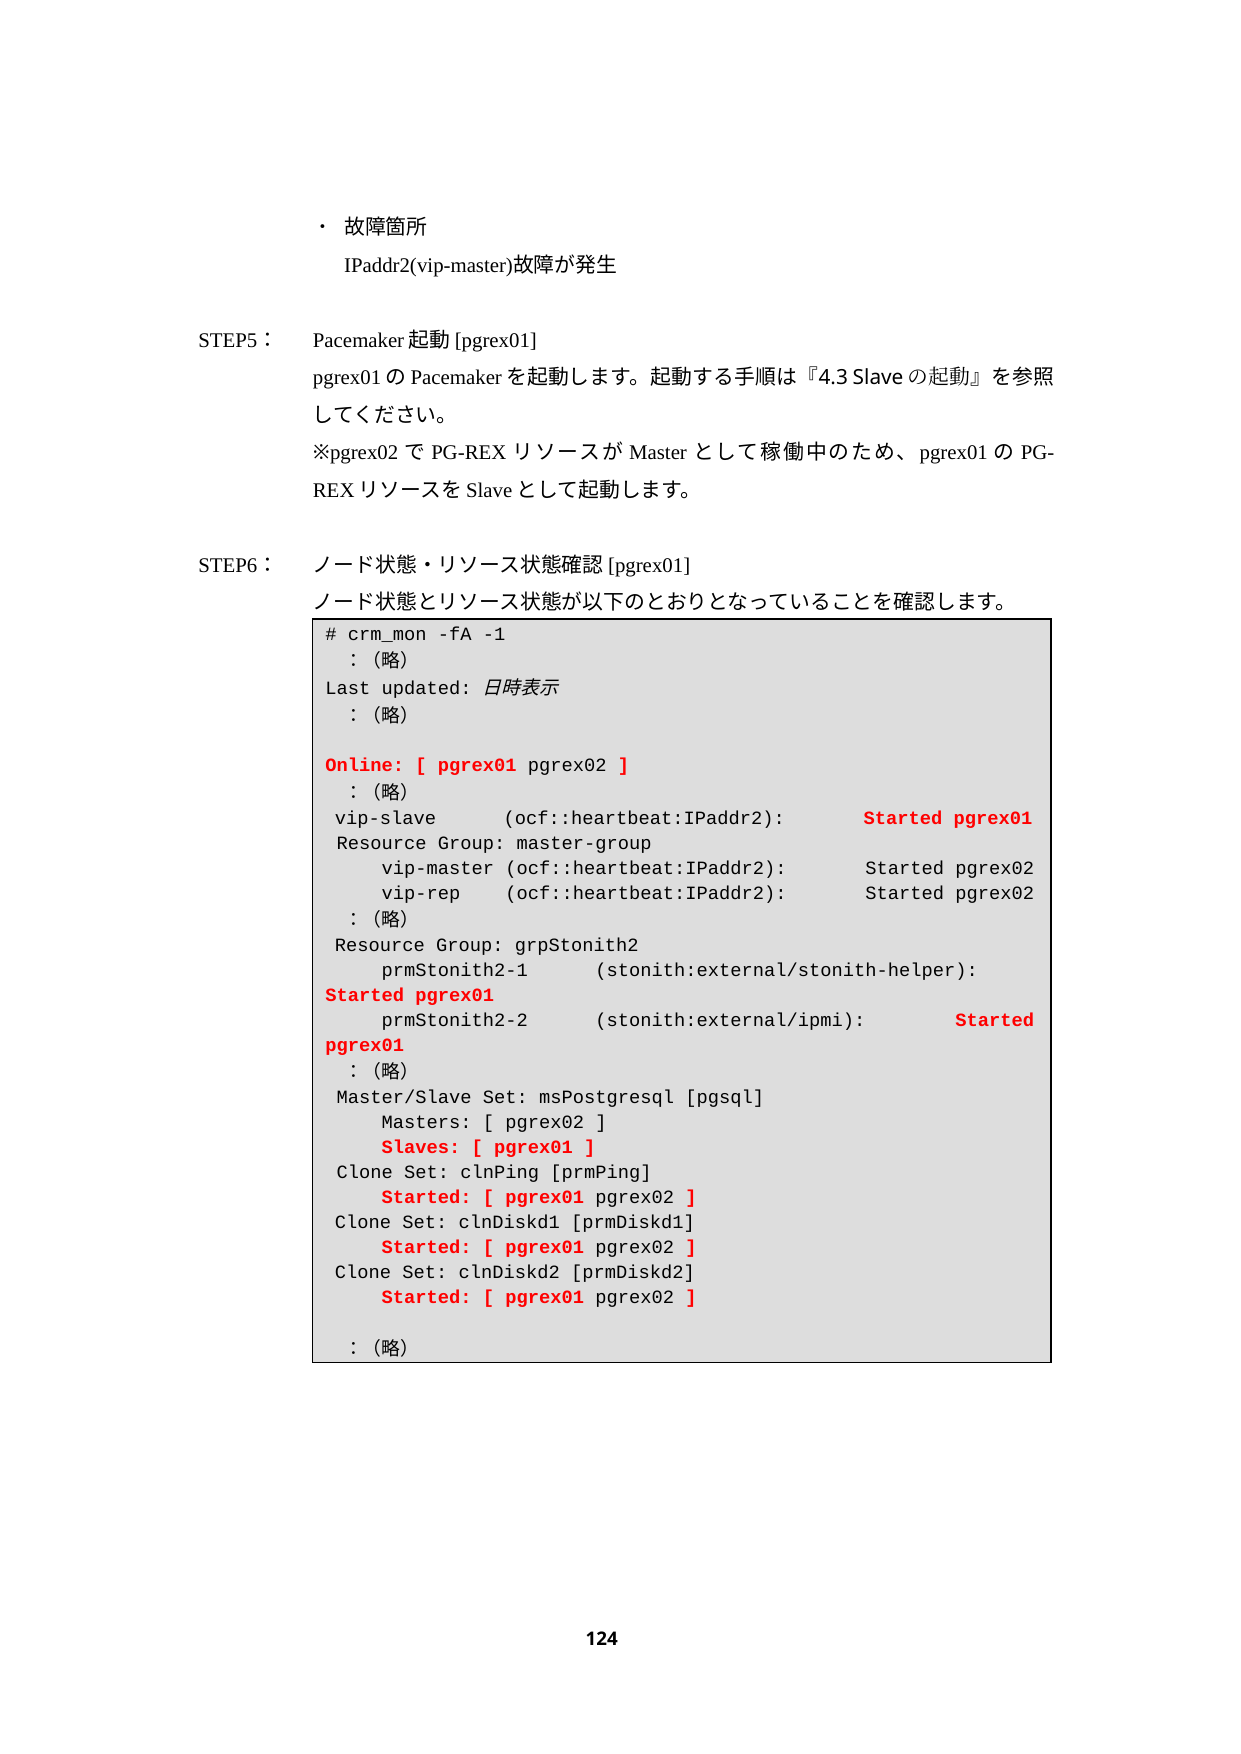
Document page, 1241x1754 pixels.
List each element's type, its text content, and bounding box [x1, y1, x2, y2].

text STEP6： ノード状態・リソース状態確認 [pgrex01] [198, 544, 1054, 582]
list 故障箇所 IPaddr2(vip-master)故障が発生 [313, 207, 1054, 282]
text STEP5： Pacemaker起動 [pgrex01] [198, 319, 1054, 357]
text pgrex01のPacemakerを起動します。起動する手順は『4.3 Slaveの起動』を参照してください。 [313, 357, 1054, 432]
text ※pgrex02でPG-REXリソースがMasterとして稼働中のため、pgrex01のPG-REXリソースをSlaveとして起動します。 [313, 432, 1054, 507]
text ノード状態とリソース状態が以下のとおりとなっていることを確認します。 [313, 582, 1054, 619]
